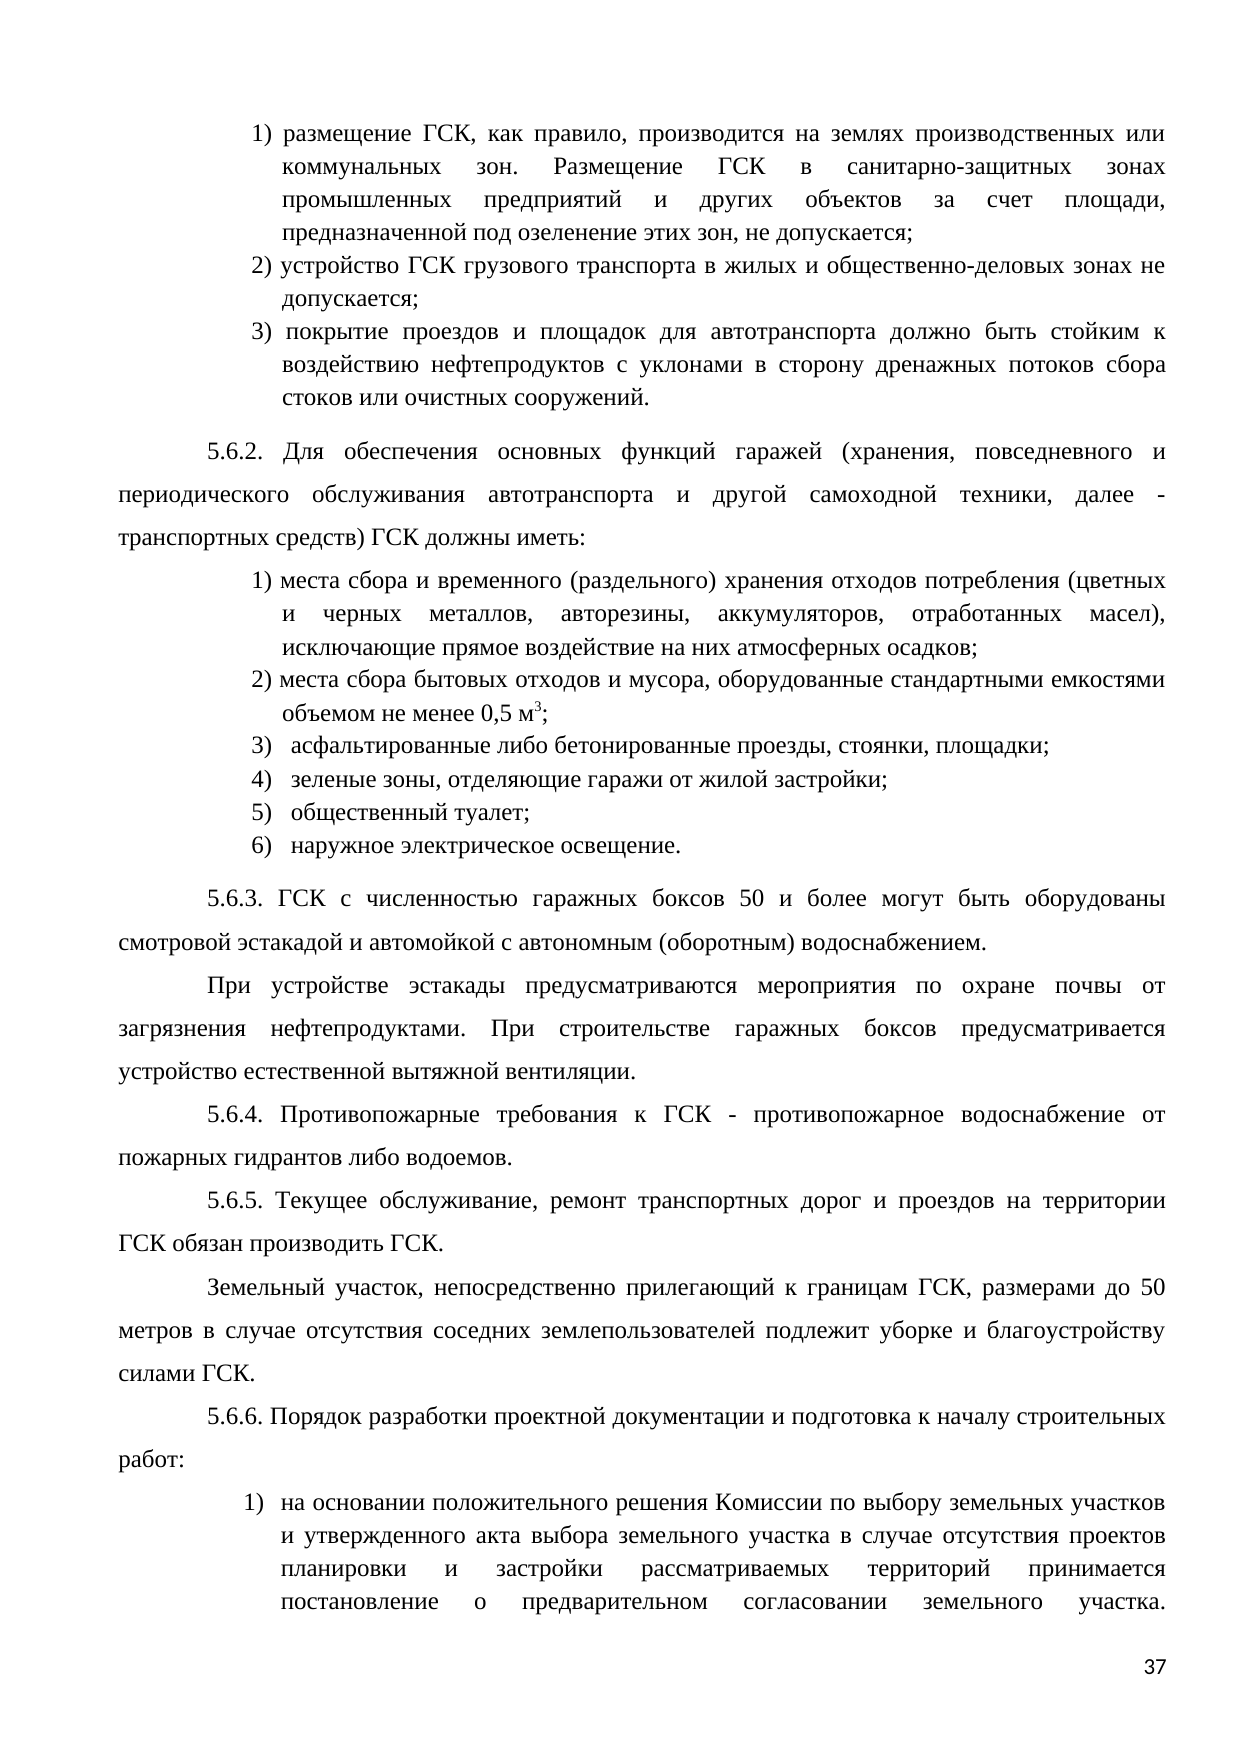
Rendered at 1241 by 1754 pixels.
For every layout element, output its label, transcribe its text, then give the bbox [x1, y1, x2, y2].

list 1) размещение ГСК, как правило, производится на землях производственных или коммунальных зон. Размещение ГСК в санитарно-защитных зонах промышленных предприятий и других объектов за счет площади, предназначенной под озеленение этих зон, не допускается; [251, 118, 1167, 246]
text 5.6.2. Для обеспечения основных функций гаражей (хранения, повседневного и периодического обслуживания автотранспорта и другой самоходной техники, далее - транспортных средств) ГСК должны иметь: [118, 436, 1167, 551]
list 3) покрытие проездов и площадок для автотранспорта должно быть стойким к воздействию нефтепродуктов с уклонами в сторону дренажных потоков сбора стоков или очистных сооружений. [251, 316, 1167, 411]
list 1) места сбора и временного (раздельного) хранения отходов потребления (цветных и черных металлов, авторезины, аккумуляторов, отработанных масел), исключающие прямое воздействие на них атмосферных осадков; [251, 566, 1167, 660]
list 5) общественный туалет; [251, 797, 1167, 825]
list 6) наружное электрическое освещение. [251, 830, 1167, 858]
text При устройстве эстакады предусматриваются мероприятия по охране почвы от загрязнения нефтепродуктами. При строительстве гаражных боксов предусматривается устройство естественной вытяжной вентиляции. [118, 970, 1167, 1085]
text 5.6.3. ГСК с численностью гаражных боксов 50 и более могут быть оборудованы смотровой эстакадой и автомойкой с автономным (оборотным) водоснабжением. [118, 883, 1167, 955]
text 5.6.5. Текущее обслуживание, ремонт транспортных дорог и проездов на территории ГСК обязан производить ГСК. [118, 1185, 1167, 1257]
list 3) асфальтированные либо бетонированные проезды, стоянки, площадки; [251, 731, 1167, 759]
text Земельный участок, непосредственно прилегающий к границам ГСК, размерами до в случае отсутствия соседних землепользователей подлежит уборке и благоустройству силами ГСК. [118, 1272, 1167, 1387]
list 2) устройство ГСК грузового транспорта в жилых и общественно-деловых зонах не допускается; [251, 250, 1167, 312]
text 5.6.4. Противопожарные требования к ГСК - противопожарное водоснабжение от пожарных гидрантов либо водоемов. [118, 1099, 1167, 1171]
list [243, 1487, 1167, 1615]
list 4) зеленые зоны, отделяющие гаражи от жилой застройки; [251, 764, 1167, 792]
text 5.6.6. Порядок разработки проектной документации и подготовка к началу строительных работ: [118, 1401, 1167, 1473]
list 2) места сбора бытовых отходов и мусора, оборудованные стандартными емкостями объемом не менее ; [251, 664, 1167, 726]
